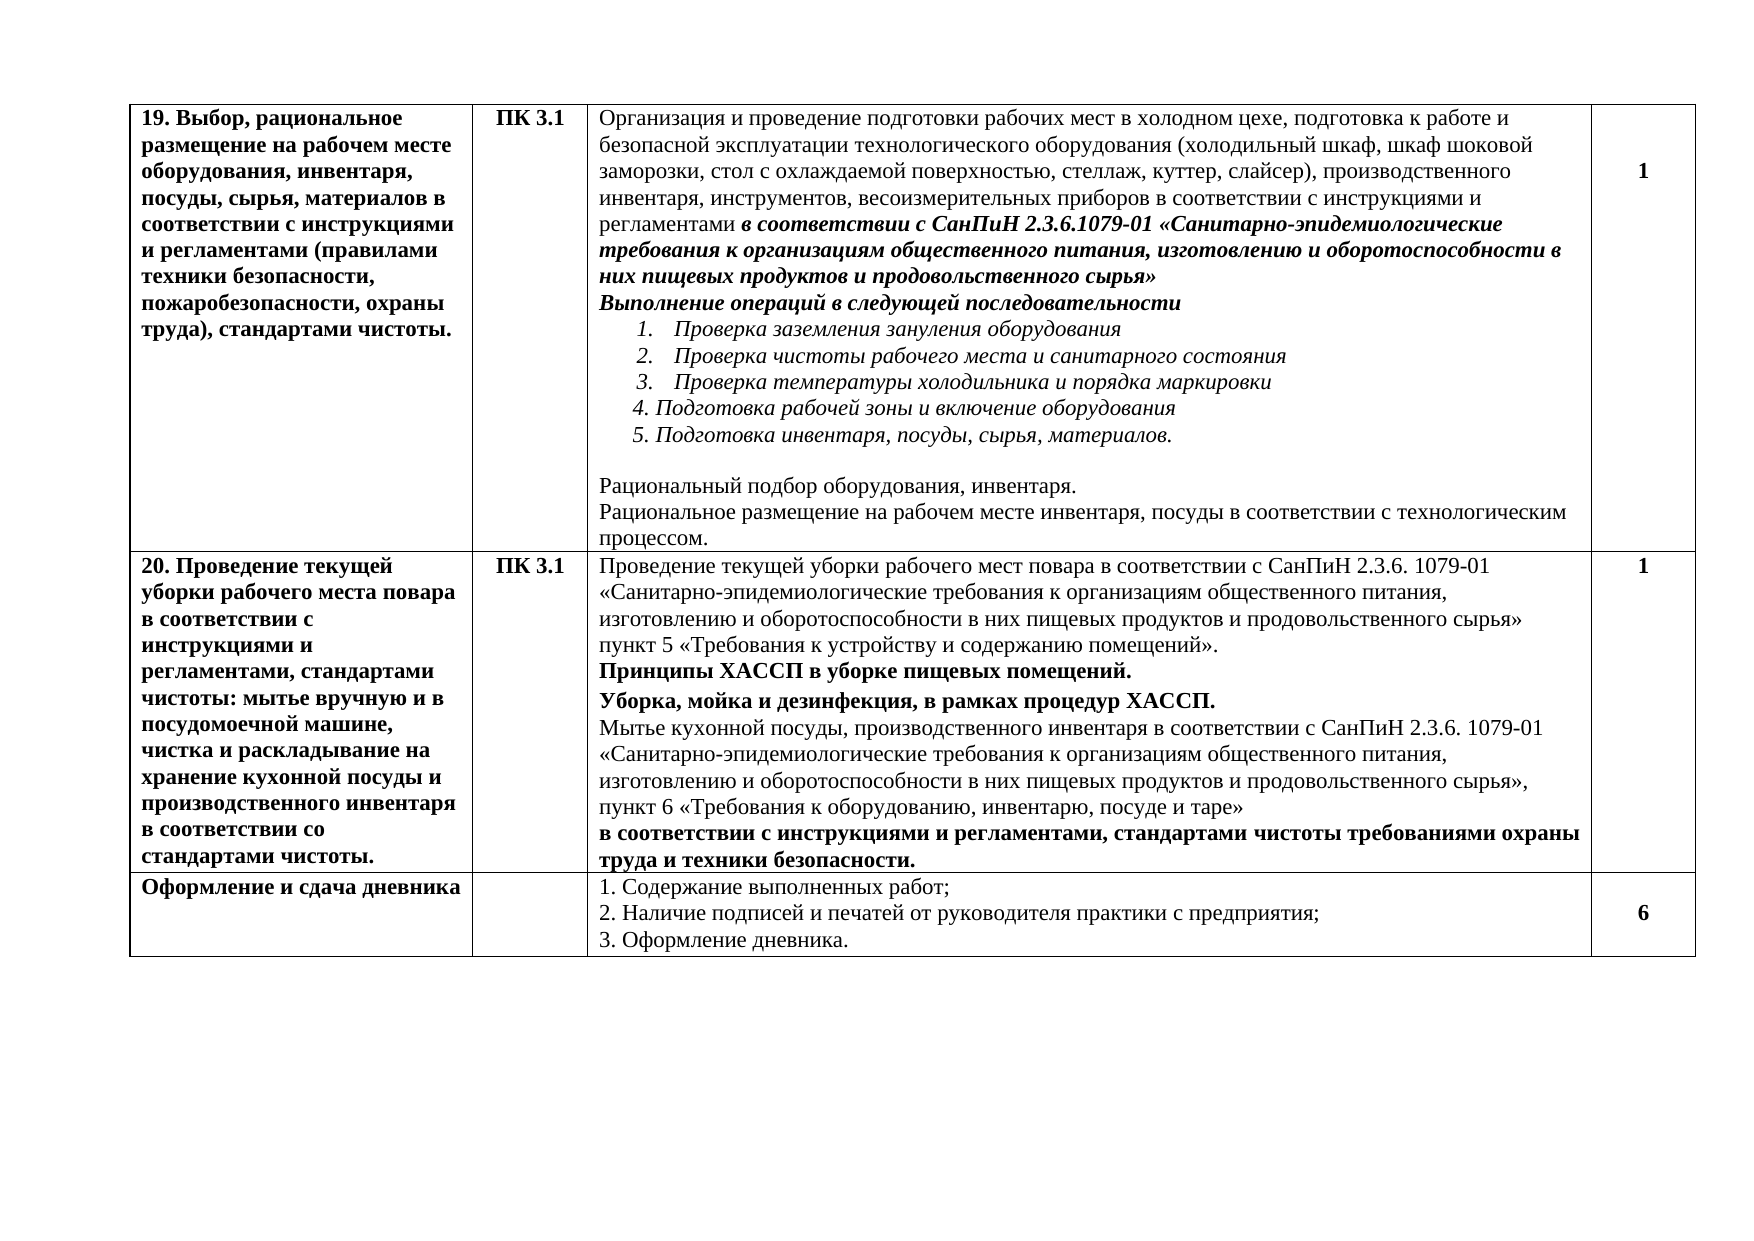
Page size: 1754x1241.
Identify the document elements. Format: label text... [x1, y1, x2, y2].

table_cell 1 [1592, 552, 1695, 872]
table_cell ПК 3.1 [473, 105, 587, 551]
table_cell Оформление и сдача дневника [131, 873, 472, 956]
table_cell Организация и проведение подготовки рабочих мест в холодном цехе, подготовка к работе и безопасной эксплуатации технологического оборудования (холодильный шкаф, шкаф шоковой заморозки, стол с охлаждаемой поверхностью, стеллаж, куттер, слайсер), производственного инвентаря, инструментов, весоизмерительных приборов в соответствии с инструкциями и регламентами в соответствии с СанПиН 2.3.6.1079-01 «Санитарно-эпидемиологические требования к организациям общественного питания, изготовлению и оборотоспособности в них пищевых продуктов и продовольственного сырья» Выполнение операций в следующей последовательности Проверка заземления зануления оборудования Проверка чистоты рабочего места и санитарного состояния Проверка температуры холодильника и порядка маркировки 4. Подготовка рабочей зоны и включение оборудования 5. Подготовка инвентаря, посуды, сырья, материалов. Рациональный подбор оборудования, инвентаря. Рациональное размещение на рабочем месте инвентаря, посуды в соответствии с технологическим процессом. [588, 105, 1591, 551]
table_cell 19. Выбор, рациональное размещение на рабочем месте оборудования, инвентаря, посуды, сырья, материалов в соответствии с инструкциями и регламентами (правилами техники безопасности, пожаробезопасности, охраны труда), стандартами чистоты. [131, 105, 472, 551]
table_cell 6 [1592, 873, 1695, 956]
table_cell [473, 873, 587, 956]
table_cell 20. Проведение текущей уборки рабочего места повара в соответствии с инструкциями и регламентами, стандартами чистоты: мытье вручную и в посудомоечной машине, чистка и раскладывание на хранение кухонной посуды и производственного инвентаря в соответствии со стандартами чистоты. [131, 552, 472, 872]
table_cell Проведение текущей уборки рабочего мест повара в соответствии с СанПиН 2.3.6. 1079-01 «Санитарно-эпидемиологические требования к организациям общественного питания, изготовлению и оборотоспособности в них пищевых продуктов и продовольственного сырья» пункт 5 «Требования к устройству и содержанию помещений». Принципы ХАССП в уборке пищевых помещений. Уборка, мойка и дезинфекция, в рамках процедур ХАССП. Мытье кухонной посуды, производственного инвентаря в соответствии с СанПиН 2.3.6. 1079-01 «Санитарно-эпидемиологические требования к организациям общественного питания, изготовлению и оборотоспособности в них пищевых продуктов и продовольственного сырья», пункт 6 «Требования к оборудованию, инвентарю, посуде и таре» в соответствии с инструкциями и регламентами, стандартами чистоты требованиями охраны труда и техники безопасности. [588, 552, 1591, 872]
table_cell 1. Содержание выполненных работ; 2. Наличие подписей и печатей от руководителя практики с предприятия; 3. Оформление дневника. [588, 873, 1591, 956]
table_cell 1 [1592, 105, 1695, 551]
table_cell ПК 3.1 [473, 552, 587, 872]
